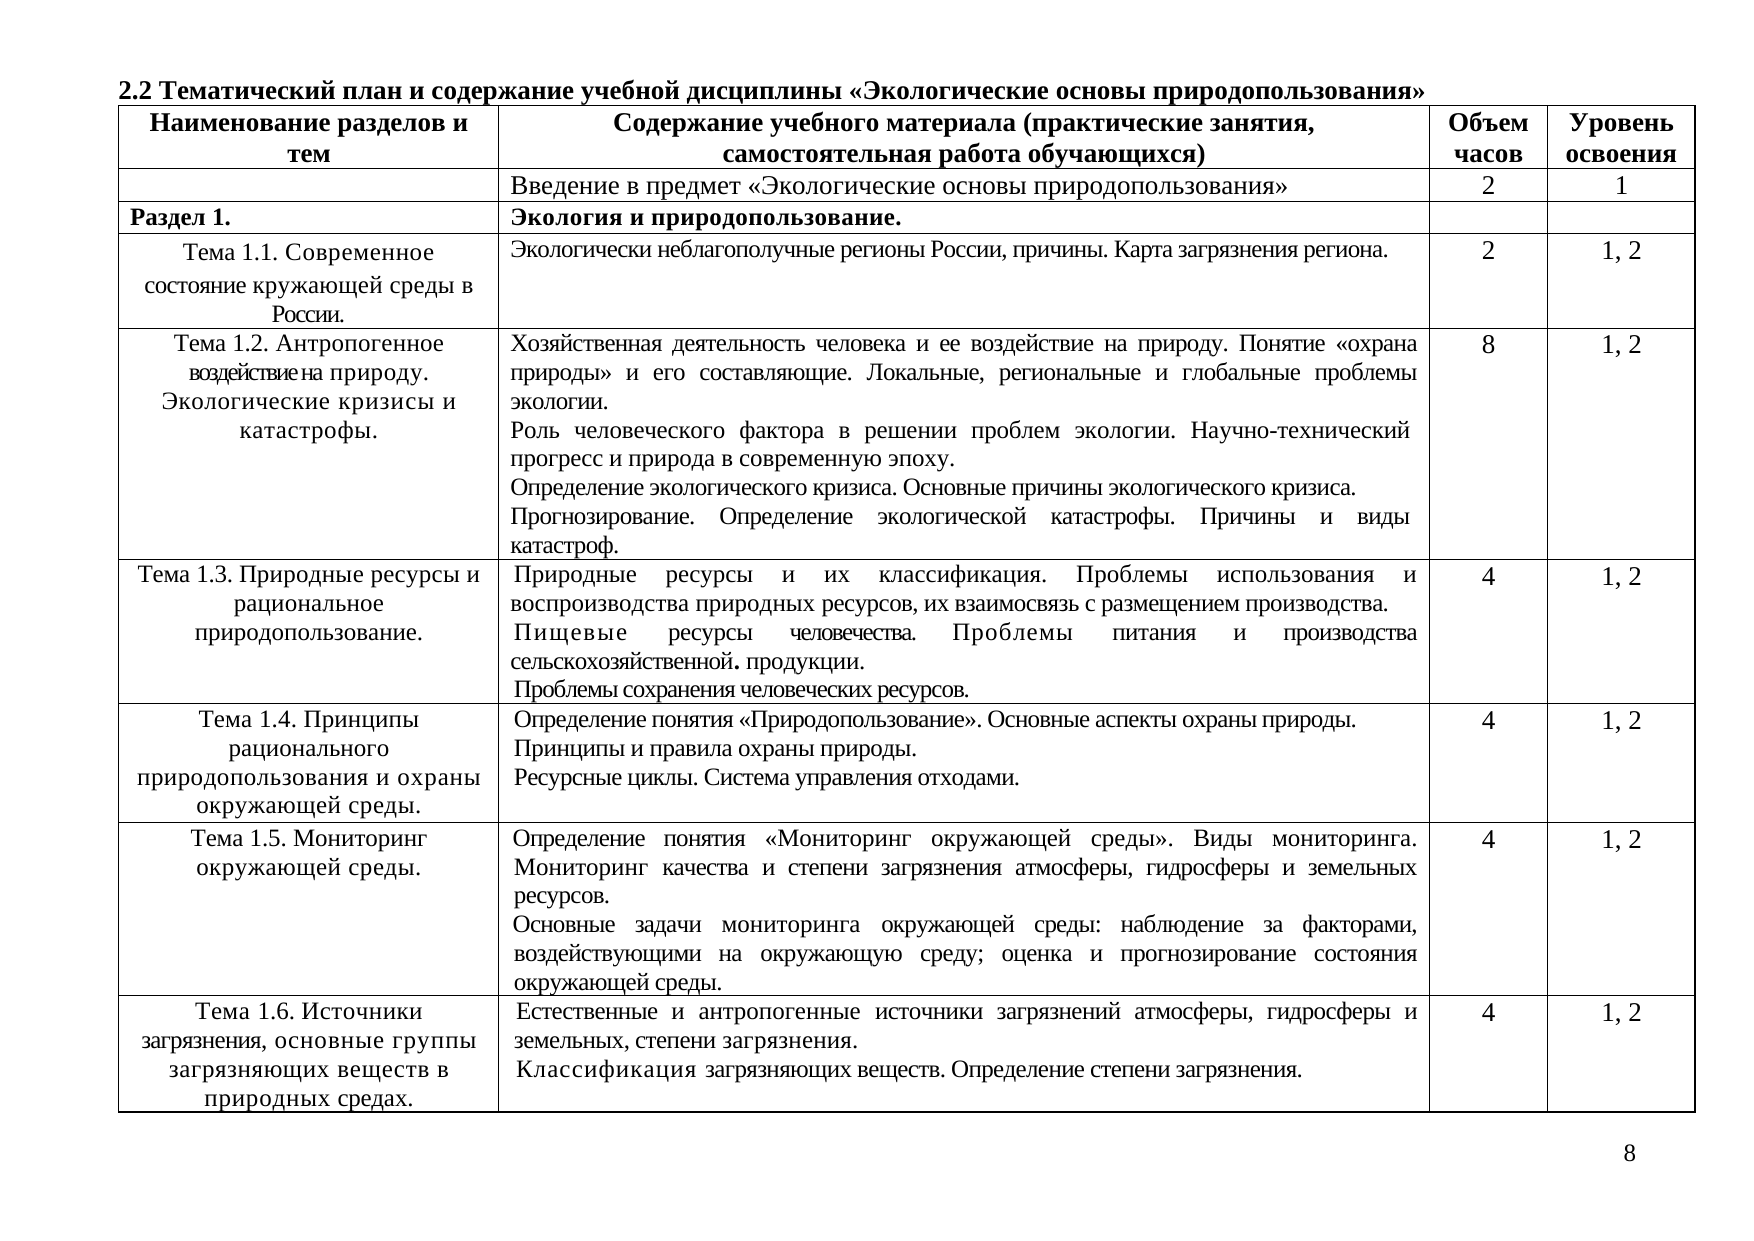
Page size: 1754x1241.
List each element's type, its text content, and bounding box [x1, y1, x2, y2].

table_cell 1, 2 [1548, 234, 1694, 327]
table_cell Введение в предмет «Экологические основы природопользования» [499, 169, 1429, 201]
table_cell [1430, 202, 1547, 233]
table_header Уровень освоения [1548, 106, 1694, 168]
table_cell 4 [1430, 823, 1547, 995]
table_cell 1, 2 [1548, 996, 1694, 1111]
table_cell Тема 1.5. Мониторинг окружающей среды. [119, 823, 498, 995]
table_cell Естественные и антропогенные источники загрязнений атмосферы, гидросферы и земельных, степени загрязнения. Классификация загрязняющих веществ. Определение степени загрязнения. [499, 996, 1429, 1111]
table_cell Тема 1.3. Природные ресурсы и рациональное природопользование. [119, 560, 498, 703]
table_cell Тема 1.6. Источники загрязнения, основные группы загрязняющих веществ в природных средах. [119, 996, 498, 1111]
table_cell Тема 1.2. Антропогенное воздействие на природу. Экологические кризисы и катастрофы. [119, 329, 498, 558]
table_cell 8 [1430, 329, 1547, 558]
table_cell Тема 1.4. Принципы рационального природопользования и охраны окружающей среды. [119, 704, 498, 822]
table_cell Тема 1.1. Современное состояние кружающей среды в России. [119, 234, 498, 327]
table_cell Раздел 1. [119, 202, 498, 233]
table_cell Хозяйственная деятельность человека и ее воздействие на природу. Понятие «охрана природы» и его составляющие. Локальные, региональные и глобальные проблемы экологии. Роль человеческого фактора в решении проблем экологии. Научно-технический прогресс и природа в современную эпоху. Определение экологического кризиса. Основные причины экологического кризиса. Прогнозирование. Определение экологической катастрофы. Причины и виды катастроф. [499, 329, 1429, 558]
table_cell Определение понятия «Мониторинг окружающей среды». Виды мониторинга. Мониторинг качества и степени загрязнения атмосферы, гидросферы и земельных ресурсов. Основные задачи мониторинга окружающей среды: наблюдение за факторами, воздействующими на окружающую среду; оценка и прогнозирование состояния окружающей среды. [499, 823, 1429, 995]
table_cell [119, 169, 498, 201]
table_cell 1, 2 [1548, 560, 1694, 703]
table_cell 4 [1430, 996, 1547, 1111]
table_cell 1, 2 [1548, 329, 1694, 558]
table_cell 1, 2 [1548, 823, 1694, 995]
table_header Наименование разделов и тем [119, 106, 498, 168]
table_cell [1548, 202, 1694, 233]
table_cell 1, 2 [1548, 704, 1694, 822]
table_cell 2 [1430, 169, 1547, 201]
table_cell Экология и природопользование. [499, 202, 1429, 233]
table_header Содержание учебного материала (практические занятия, самостоятельная работа обучающихся) [499, 106, 1429, 168]
table_cell Экологически неблагополучные регионы России, причины. Карта загрязнения региона. [499, 234, 1429, 327]
text 2.2 Тематический план и содержание учебной дисциплины «Экологические основы природопользования» [118, 74, 1636, 105]
table_cell 2 [1430, 234, 1547, 327]
table_cell 1 [1548, 169, 1694, 201]
table_cell Природные ресурсы и их классификация. Проблемы использования и воспроизводства природныx ресурсов, их взаимосвязь c размещением производства. Пищевые ресурсы человечества. Проблемы питания и производства сельскохозяйственной. продукции. Проблемы сохранения человеческих ресурсов. [499, 560, 1429, 703]
table_cell 4 [1430, 560, 1547, 703]
table_cell Определение понятия «Природопользование». Основные аспекты охраны природы. Принципы и правила охраны природы. Ресурсные циклы. Система управления отходами. [499, 704, 1429, 822]
table_cell 4 [1430, 704, 1547, 822]
table_header Объем часов [1430, 106, 1547, 168]
